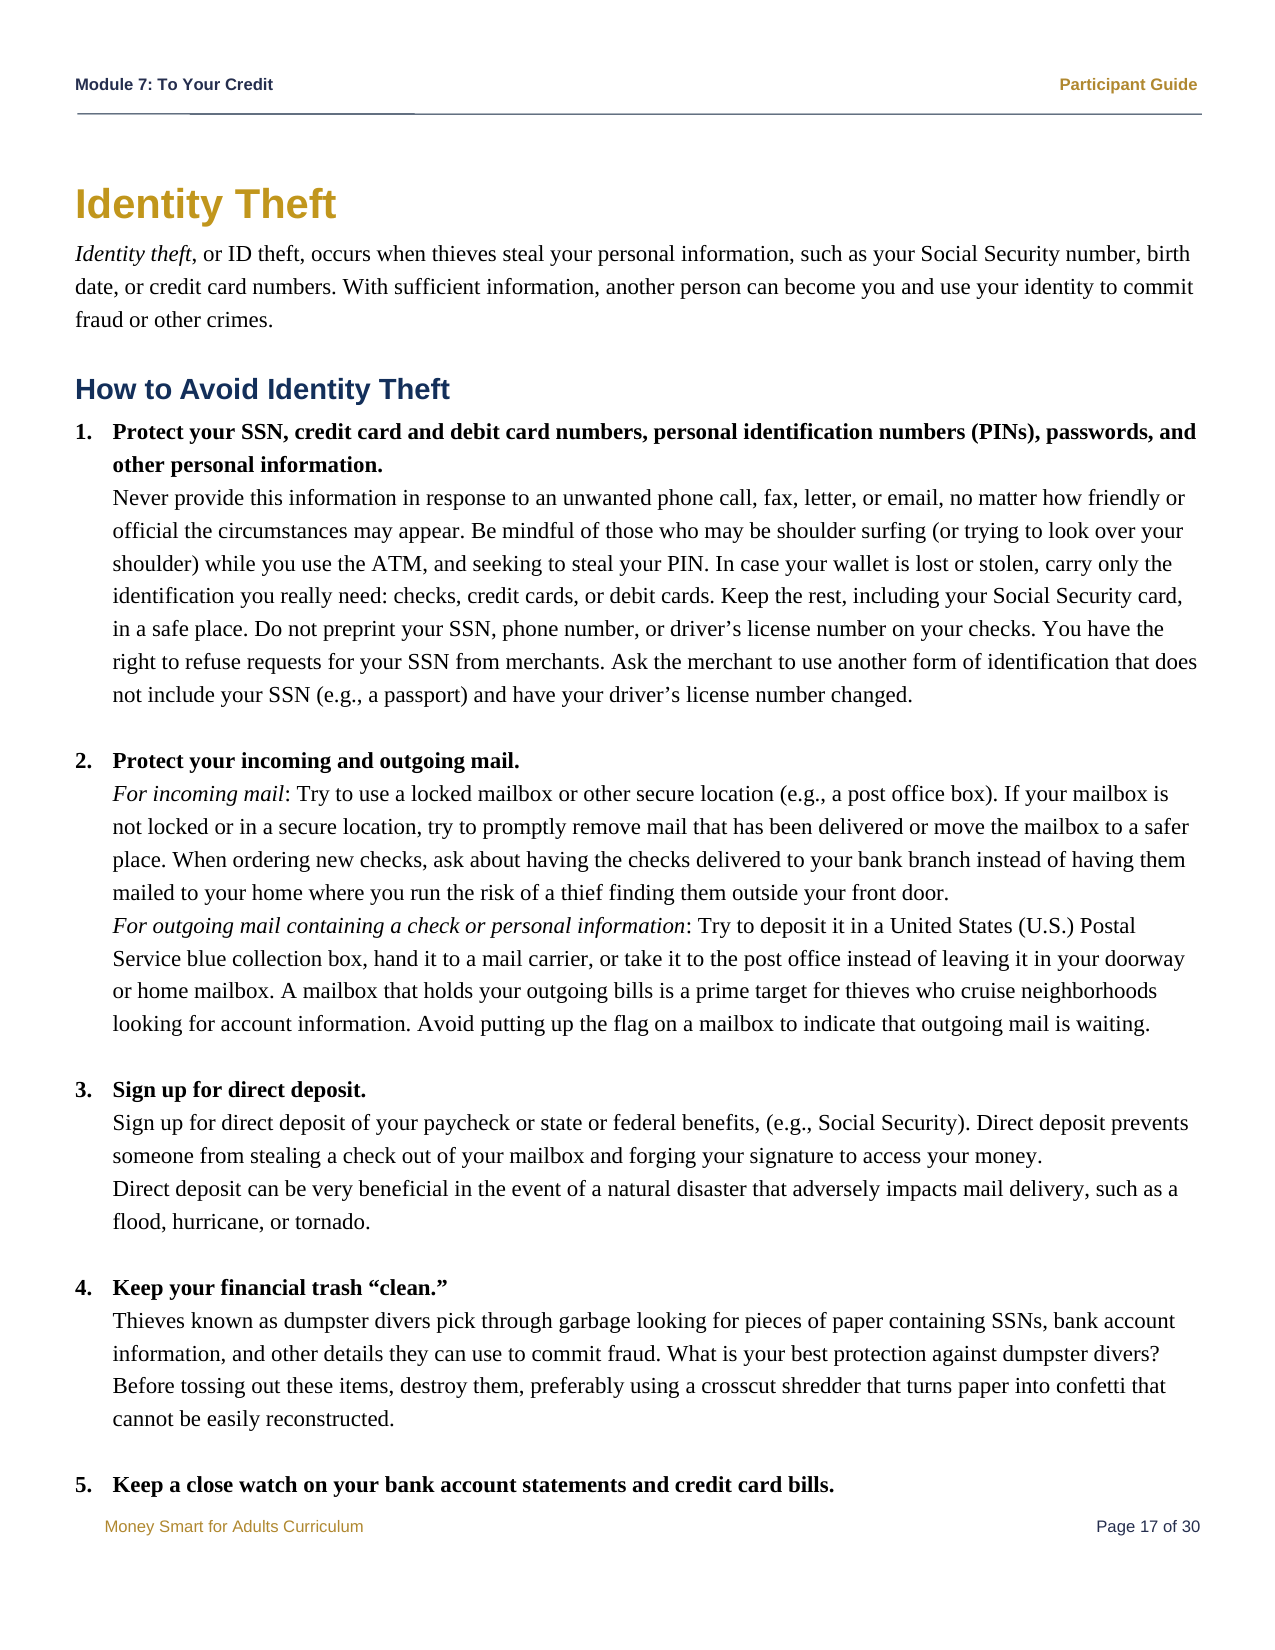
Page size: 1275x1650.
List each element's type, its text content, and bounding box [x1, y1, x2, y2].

text Direct deposit can be very beneficial in the event of a natural disaster that adversely impacts mail delivery, such as a flood, hurricane, or tornado. [112, 1175, 1200, 1234]
text Identity Theft [75, 180, 1200, 228]
list Sign up for direct deposit. [75, 1076, 1200, 1103]
text How to Avoid Identity Theft [75, 372, 1200, 405]
list Keep a close watch on your bank account statements and credit card bills. [75, 1471, 1200, 1498]
text Identity theft, or ID theft, occurs when thieves steal your personal information, such as your Social Security number, birth date, or credit card numbers. With sufficient information, another person can become you and use your identity to commit fraud or other crimes. [75, 240, 1200, 332]
text For outgoing mail containing a check or personal information: Try to deposit it in a United States (U.S.) Postal Service blue collection box, hand it to a mail carrier, or take it to the post office instead of leaving it in your doorway or home mailbox. A mailbox that holds your outgoing bills is a prime target for thieves who cruise neighborhoods looking for account information. Avoid putting up the flag on a mailbox to indicate that outgoing mail is waiting. [112, 912, 1200, 1037]
text Sign up for direct deposit of your paycheck or state or federal benefits, (e.g., Social Security). Direct deposit prevents someone from stealing a check out of your mailbox and forging your signature to access your money. [112, 1109, 1200, 1168]
list Protect your incoming and outgoing mail. [75, 747, 1200, 773]
list Keep your financial trash “clean.” [75, 1274, 1200, 1300]
text Thieves known as dumpster divers pick through garbage looking for pieces of paper containing SSNs, bank account information, and other details they can use to commit fraud. What is your best protection against dumpster divers? Before tossing out these items, destroy them, preferably using a crosscut shredder that turns paper into confetti that cannot be easily reconstructed. [112, 1307, 1200, 1432]
list Protect your SSN, credit card and debit card numbers, personal identification numbers (PINs), passwords, and other personal information. [75, 418, 1200, 477]
text Never provide this information in response to an unwanted phone call, fax, letter, or email, no matter how friendly or official the circumstances may appear. Be mindful of those who may be shoulder surfing (or trying to look over your shoulder) while you use the ATM, and seeking to steal your PIN. In case your wallet is lost or stolen, carry only the identification you really need: checks, credit cards, or debit cards. Keep the rest, including your Social Security card, in a safe place. Do not preprint your SSN, phone number, or driver’s license number on your checks. You have the right to refuse requests for your SSN from merchants. Ask the merchant to use another form of identification that does not include your SSN (e.g., a passport) and have your driver’s license number changed. [112, 484, 1200, 708]
text For incoming mail: Try to use a locked mailbox or other secure location (e.g., a post office box). If your mailbox is not locked or in a secure location, try to promptly remove mail that has been delivered or move the mailbox to a safer place. When ordering new checks, ask about having the checks delivered to your bank branch instead of having them mailed to your home where you run the risk of a thief finding them outside your front door. [112, 780, 1200, 905]
